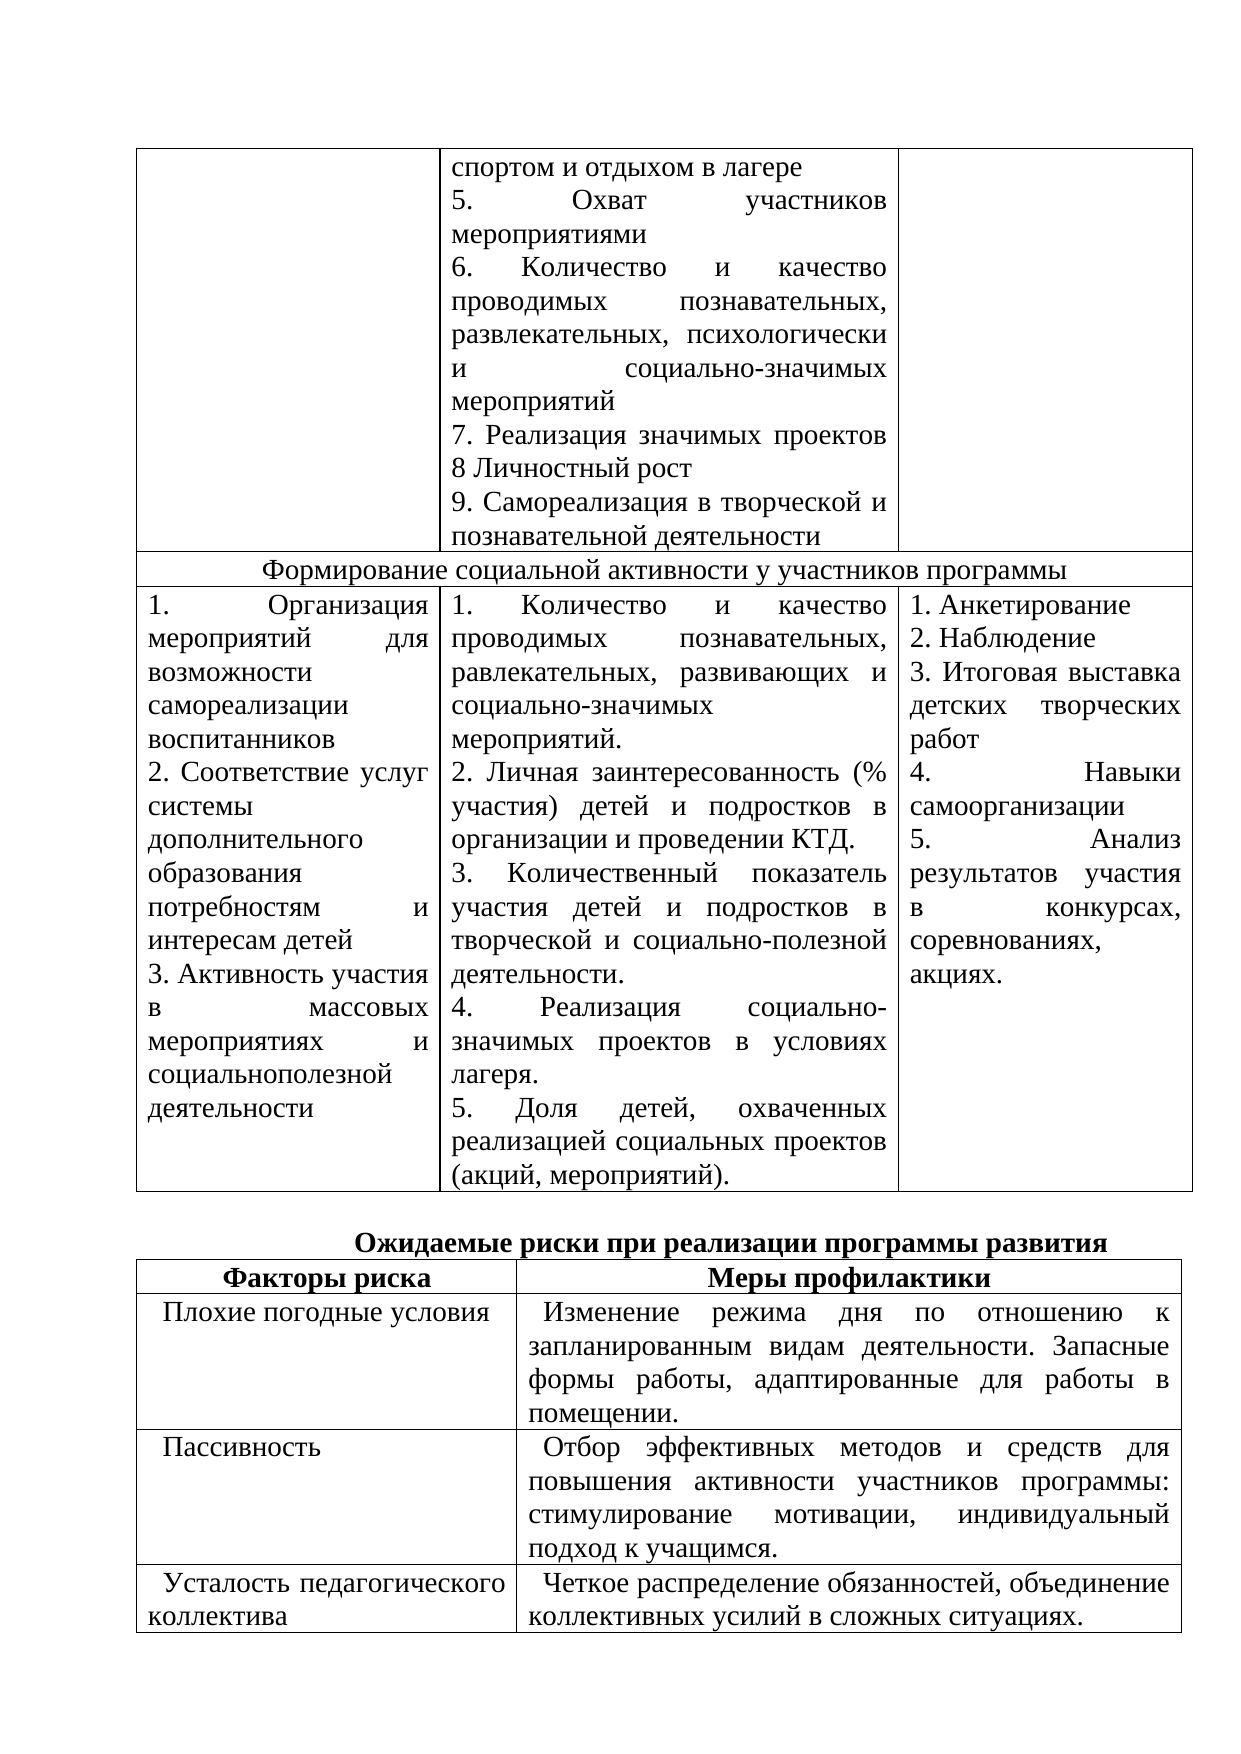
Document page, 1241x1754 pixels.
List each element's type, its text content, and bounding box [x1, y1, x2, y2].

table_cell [137, 149, 439, 551]
text Ожидаемые риски при реализации программы развития [207, 1225, 1181, 1259]
table_cell 1. Организация мероприятий для возможности самореализации воспитанников 2. Соответствие услуг системы дополнительного образования потребностям и интересам детей 3. Активность участия в массовых мероприятиях и социальнополезной деятельности [137, 587, 439, 1191]
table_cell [441, 149, 898, 551]
table_cell Четкое распределение обязанностей, объединение коллективных усилий в сложных ситуациях. [517, 1565, 1181, 1632]
table_cell Плохие погодные условия [137, 1294, 516, 1428]
table_header Факторы риска [137, 1260, 516, 1293]
table_cell Усталость педагогического коллектива [137, 1565, 516, 1632]
table_cell Формирование социальной активности у участников программы [137, 552, 1192, 586]
table_cell Отбор эффективных методов и средств для повышения активности участников программы: стимулирование мотивации, индивидуальный подход к учащимся. [517, 1430, 1181, 1564]
table_cell Пассивность [137, 1430, 516, 1564]
table_header Меры профилактики [517, 1260, 1181, 1293]
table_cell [899, 149, 1192, 551]
table_cell 1. Количество и качество проводимых познавательных, равлекательных, развивающих и социально-значимых мероприятий. 2. Личная заинтересованность (% участия) детей и подростков в организации и проведении КТД. 3. Количественный показатель участия детей и подростков в творческой и социально-полезной деятельности. 4. Реализация социально-значимых проектов в условиях лагеря. 5. Доля детей, охваченных реализацией социальных проектов (акций, мероприятий). [441, 587, 898, 1191]
table_cell Изменение режима дня по отношению к запланированным видам деятельности. Запасные формы работы, адаптированные для работы в помещении. [517, 1294, 1181, 1428]
table_cell 1. Анкетирование 2. Наблюдение 3. Итоговая выставка детских творческих работ 4. Навыки самоорганизации 5. Анализ результатов участия в конкурсах, соревнованиях, акциях. [899, 587, 1192, 1191]
